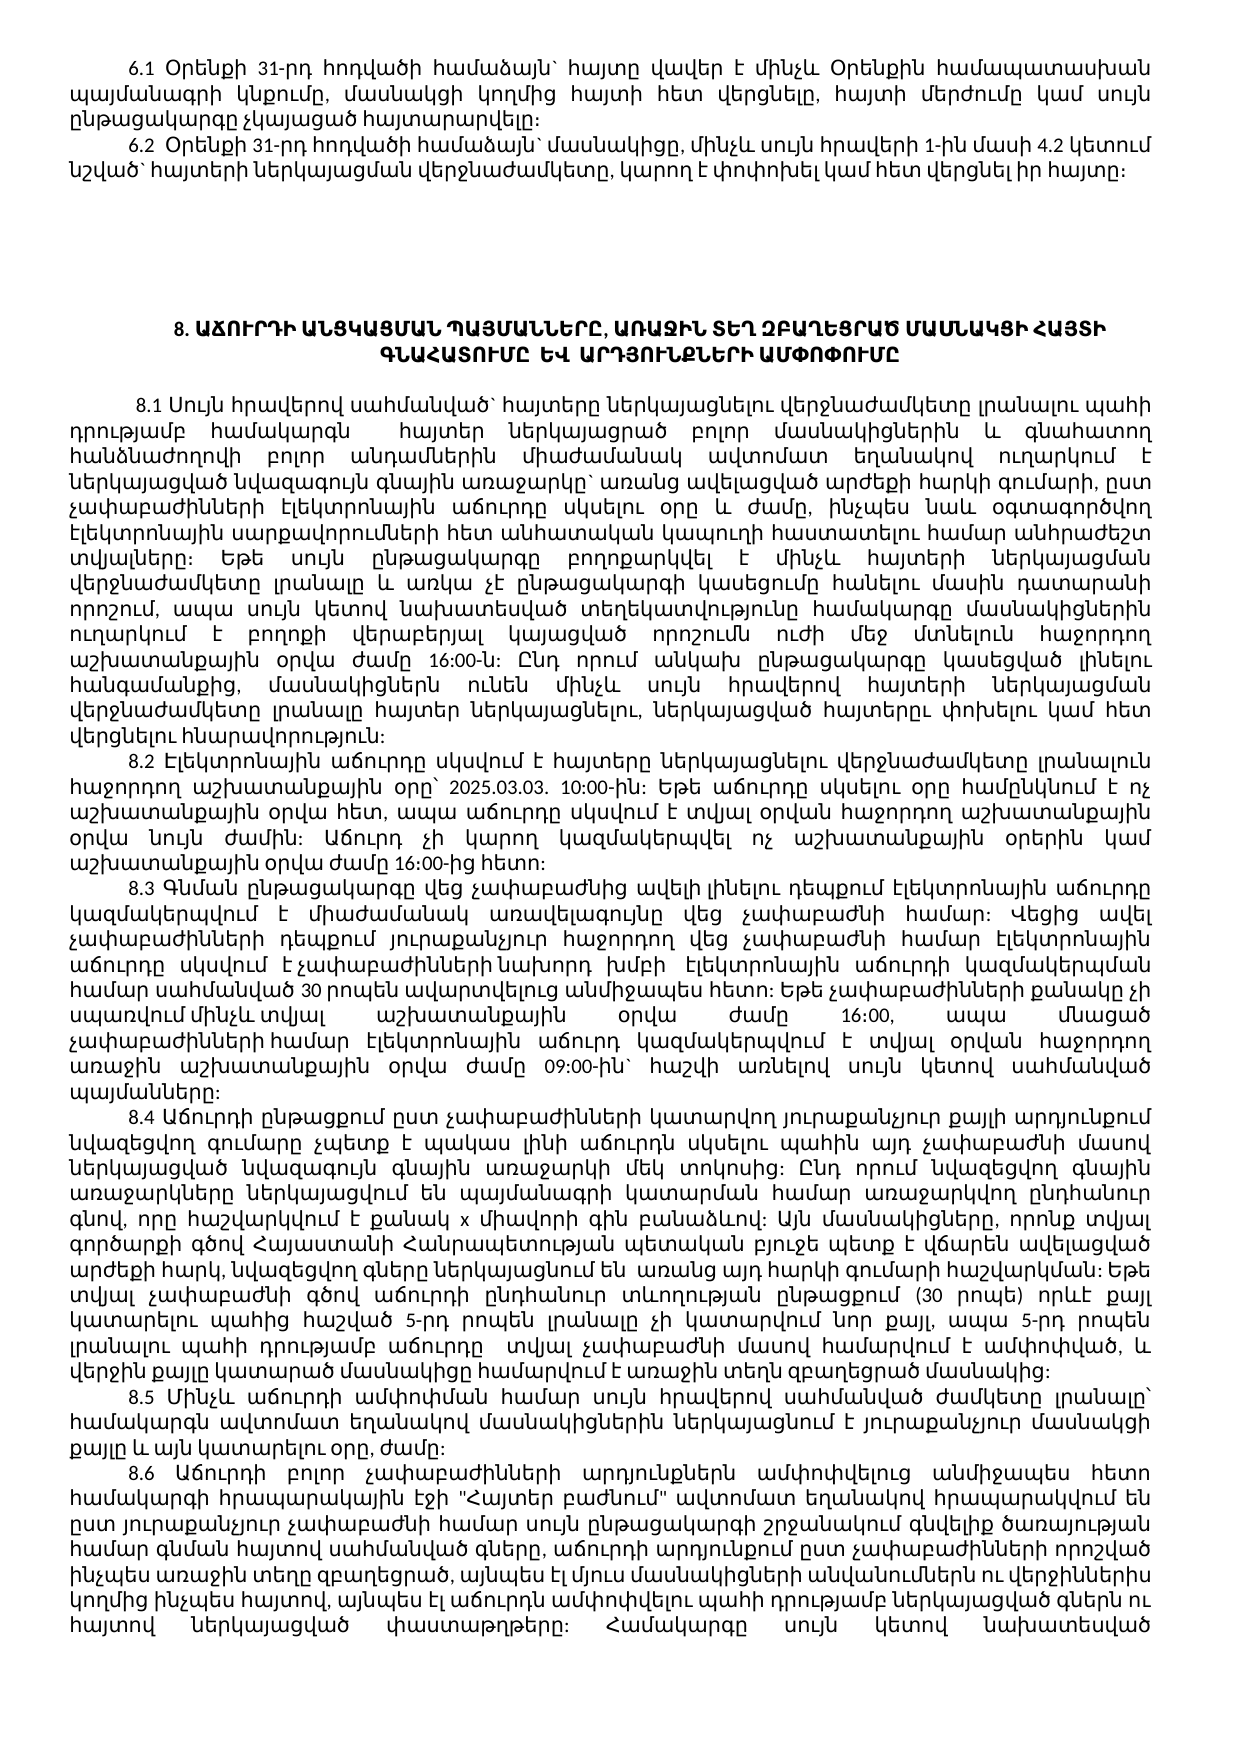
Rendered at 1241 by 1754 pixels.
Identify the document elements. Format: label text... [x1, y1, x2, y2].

text 8. ԱՃՈՒՐԴԻ ԱՆՑԿԱՑՄԱՆ ՊԱՅՄԱՆՆԵՐԸ, ԱՌԱՋԻՆ ՏԵՂ ԶԲԱՂԵՑՐԱԾ ՄԱՍՆԱԿՑԻ ՀԱՅՏԻ [69, 316, 1152, 342]
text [69, 1460, 1152, 1638]
text ԳՆԱՀԱՏՈՒՄԸ ԵՎ ԱՐԴՅՈՒՆՔՆԵՐԻ ԱՄՓՈՓՈՒՄԸ [69, 342, 1152, 367]
text 6.2 Օրենքի 31-րդ հոդվածի համաձայն` մասնակիցը, մինչև սույն հրավերի 1-ին մասի 4.2 կետում նշված` հայտերի ներկայացման վերջնաժամկետը, կարող է փոփոխել կամ հետ վերցնել իր հայտը։ [69, 132, 1152, 183]
text 8.4 Աճուրդի ընթացքում ըստ չափաբաժինների կատարվող յուրաքանչյուր քայլի արդյունքում նվազեցվող գումարը չպետք է պակաս լինի աճուրդն սկսելու պահին այդ չափաբաժնի մասով ներկայացված նվազագույն գնային առաջարկի մեկ տոկոսից: Ընդ որում նվազեցվող գնային առաջարկները ներկայացվում են պայմանագրի կատարման համար առաջարկվող ընդհանուր գնով, որը հաշվարկվում է քանակ x միավորի գին բանաձևով: Այն մասնակիցները, որոնք տվյալ գործարքի գծով Հայաստանի Հանրապետության պետական բյուջե պետք է վճարեն ավելացված արժեքի հարկ, նվազեցվող գները ներկայացնում են առանց այդ հարկի գումարի հաշվարկման: Եթե տվյալ չափաբաժնի գծով աճուրդի ընդհանուր տևողության ընթացքում (30 րոպե) որևէ քայլ կատարելու պահից հաշված 5-րդ րոպեն լրանալը չի կատարվում նոր քայլ, ապա 5-րդ րոպեն լրանալու պահի դրությամբ աճուրդը տվյալ չափաբաժնի մասով համարվում է ամփոփված, և վերջին քայլը կատարած մասնակիցը համարվում է առաջին տեղն զբաղեցրած մասնակից: [69, 1104, 1152, 1384]
text 8.3 Գնման ընթացակարգը վեց չափաբաժնից ավելի լինելու դեպքում էլեկտրոնային աճուրդը կազմակերպվում է միաժամանակ առավելագույնը վեց չափաբաժնի համար: Վեցից ավել չափաբաժինների դեպքում յուրաքանչյուր հաջորդող վեց չափաբաժնի համար էլեկտրոնային աճուրդը սկսվում է չափաբաժինների նախորդ խմբի էլեկտրոնային աճուրդի կազմակերպման համար սահմանված 30 րոպեն ավարտվելուց անմիջապես հետո: Եթե չափաբաժինների քանակը չի սպառվում մինչև տվյալ աշխատանքային օրվա ժամը 16։00, ապա մնացած չափաբաժինների համար էլեկտրոնային աճուրդ կազմակերպվում է տվյալ օրվան հաջորդող առաջին աշխատանքային օրվա ժամը 09:00-ին` հաշվի առնելով սույն կետով սահմանված պայմանները: [69, 876, 1152, 1104]
text 6.1 Օրենքի 31-րդ հոդվածի համաձայն` հայտը վավեր է մինչև Օրենքին համապատասխան պայմանագրի կնքումը, մասնակցի կողմից հայտի հետ վերցնելը, հայտի մերժումը կամ սույն ընթացակարգը չկայացած հայտարարվելը։ [69, 56, 1152, 132]
text 8.1 Սույն հրավերով սահմանված` հայտերը ներկայացնելու վերջնաժամկետը լրանալու պահի դրությամբ համակարգն հայտեր ներկայացրած բոլոր մասնակիցներին և գնահատող հանձնաժողովի բոլոր անդամներին միաժամանակ ավտոմատ եղանակով ուղարկում է ներկայացված նվազագույն գնային առաջարկը` առանց ավելացված արժեքի հարկի գումարի, ըստ չափաբաժինների էլեկտրոնային աճուրդը սկսելու օրը և ժամը, ինչպես նաև օգտագործվող էլեկտրոնային սարքավորումների հետ անհատական կապուղի հաստատելու համար անհրաժեշտ տվյալները։ Եթե սույն ընթացակարգը բողոքարկվել է մինչև հայտերի ներկայացման վերջնաժամկետը լրանալը և առկա չէ ընթացակարգի կասեցումը հանելու մասին դատարանի որոշում, ապա սույն կետով նախատեսված տեղեկատվությունը համակարգը մասնակիցներին ուղարկում է բողոքի վերաբերյալ կայացված որոշումն ուժի մեջ մտնելուն հաջորդող աշխատանքային օրվա ժամը 16:00-ն: Ընդ որում անկախ ընթացակարգը կասեցված լինելու հանգամանքից, մասնակիցներն ունեն մինչև սույն հրավերով հայտերի ներկայացման վերջնաժամկետը լրանալը հայտեր ներկայացնելու, ներկայացված հայտերըւ փոխելու կամ հետ վերցնելու հնարավորություն: [69, 393, 1152, 748]
text 8.2 Էլեկտրոնային աճուրդը սկսվում է հայտերը ներկայացնելու վերջնաժամկետը լրանալուն հաջորդող աշխատանքային օրը՝ 2025.03.03. 10:00 -ին: Եթե աճուրդը սկսելու օրը համընկնում է ոչ աշխատանքային օրվա հետ, ապա աճուրդը սկսվում է տվյալ օրվան հաջորդող աշխատանքային օրվա նույն ժամին: Աճուրդ չի կարող կազմակերպվել ոչ աշխատանքային օրերին կամ աշխատանքային օրվա ժամը 16։00-ից հետո: [69, 748, 1152, 876]
text 8.5 Մինչև աճուրդի ամփոփման համար սույն հրավերով սահմանված ժամկետը լրանալը՝ համակարգն ավտոմատ եղանակով մասնակիցներին ներկայացնում է յուրաքանչյուր մասնակցի քայլը և այն կատարելու օրը, ժամը: [69, 1384, 1152, 1460]
